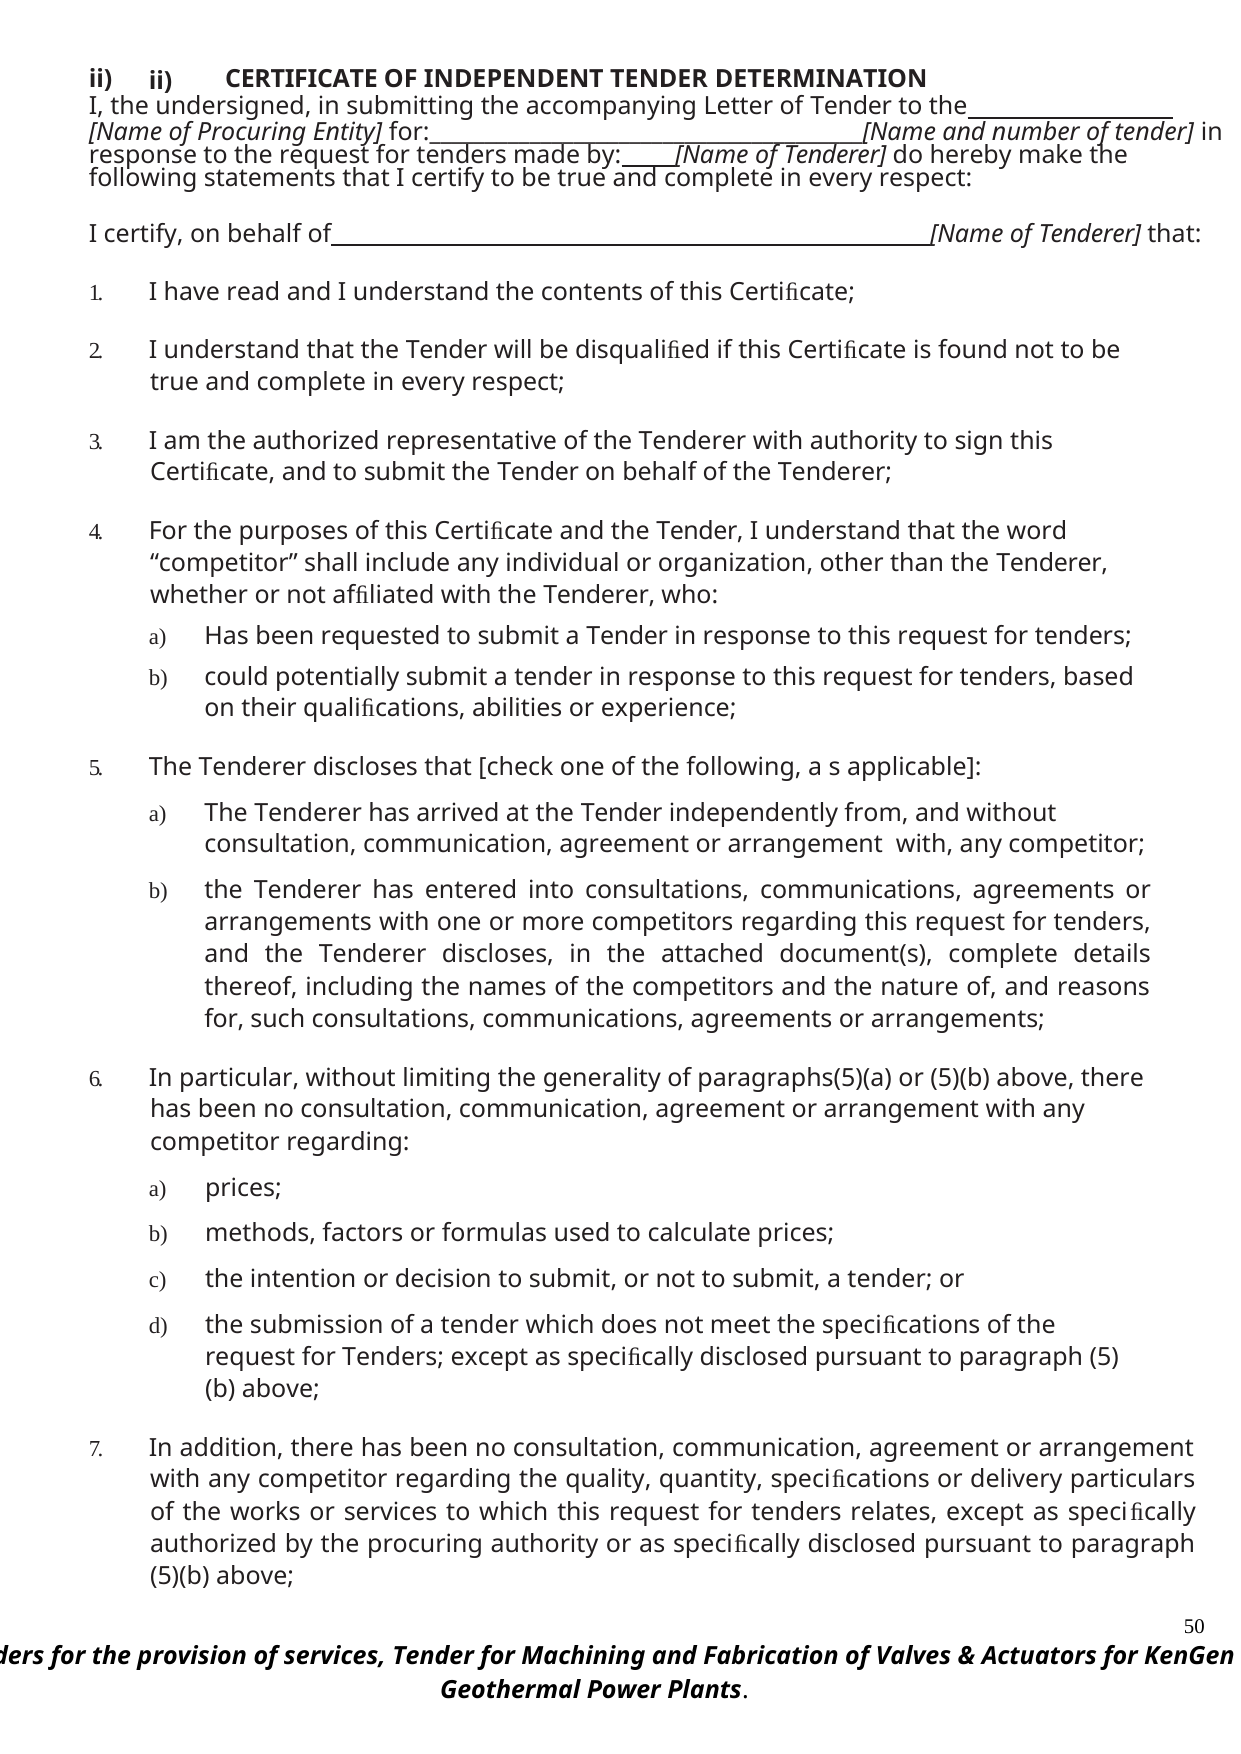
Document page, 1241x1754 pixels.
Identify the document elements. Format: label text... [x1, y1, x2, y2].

list I understand that the Tender will be disqualiﬁed if this Certiﬁcate is found not to be true and complete in every respect; [88, 333, 1152, 398]
list In addition, there has been no consultation, communication, agreement or arrangement with any competitor regarding the quality, quantity, speciﬁcations or delivery particulars of the works or services to which this request for tenders relates, except as speciﬁcally authorized by the procuring authority or as speciﬁcally disclosed pursuant to paragraph (5)(b) above; [88, 1430, 1196, 1592]
text I, the undersigned, in submitting the accompanying Letter of Tender to the [88, 96, 1240, 119]
list I have read and I understand the contents of this Certiﬁcate; [88, 274, 1240, 308]
text [Name of Procuring Entity] for:_______________________________________[Name and number of tender] in response to the request for tenders made by: [Name of Tenderer] do hereby make the following statements that I certify to be true and complete in every respect: [88, 122, 1240, 191]
subtitle ii) CERTIFICATE OF INDEPENDENT TENDER DETERMINATION [88, 61, 1240, 96]
list the intention or decision to submit, or not to submit, a tender; or [148, 1261, 1240, 1295]
list In particular, without limiting the generality of paragraphs(5)(a) or (5)(b) above, there has been no consultation, communication, agreement or arrangement with any competitor regarding: [88, 1060, 1152, 1157]
list Has been requested to submit a Tender in response to this request for tenders; [148, 618, 1240, 652]
list The Tenderer has arrived at the Tender independently from, and without consultation, communication, agreement or arrangement with, any competitor; [148, 795, 1152, 860]
list I am the authorized representative of the Tenderer with authority to sign this Certiﬁcate, and to submit the Tender on behalf of the Tenderer; [88, 423, 1152, 488]
list The Tenderer discloses that [check one of the following, a s applicable]: [88, 748, 1240, 783]
list could potentially submit a tender in response to this request for tenders, based on their qualiﬁcations, abilities or experience; [148, 659, 1152, 724]
list the submission of a tender which does not meet the speciﬁcations of the request for Tenders; except as speciﬁcally disclosed pursuant to paragraph (5) (b) above; [148, 1308, 1152, 1405]
list the Tenderer has entered into consultations, communications, agreements or arrangements with one or more competitors regarding this request for tenders, and the Tenderer discloses, in the attached document(s), complete details thereof, including the names of the competitors and the nature of, and reasons for, such consultations, communications, agreements or arrangements; [148, 873, 1152, 1034]
text I certify, on behalf of [Name of Tenderer] that: [88, 215, 1240, 249]
list methods, factors or formulas used to calculate prices; [148, 1215, 1240, 1249]
list prices; [148, 1169, 1240, 1203]
list For the purposes of this Certiﬁcate and the Tender, I understand that the word “competitor” shall include any individual or organization, other than the Tenderer, whether or not afﬁliated with the Tenderer, who: [88, 513, 1152, 611]
